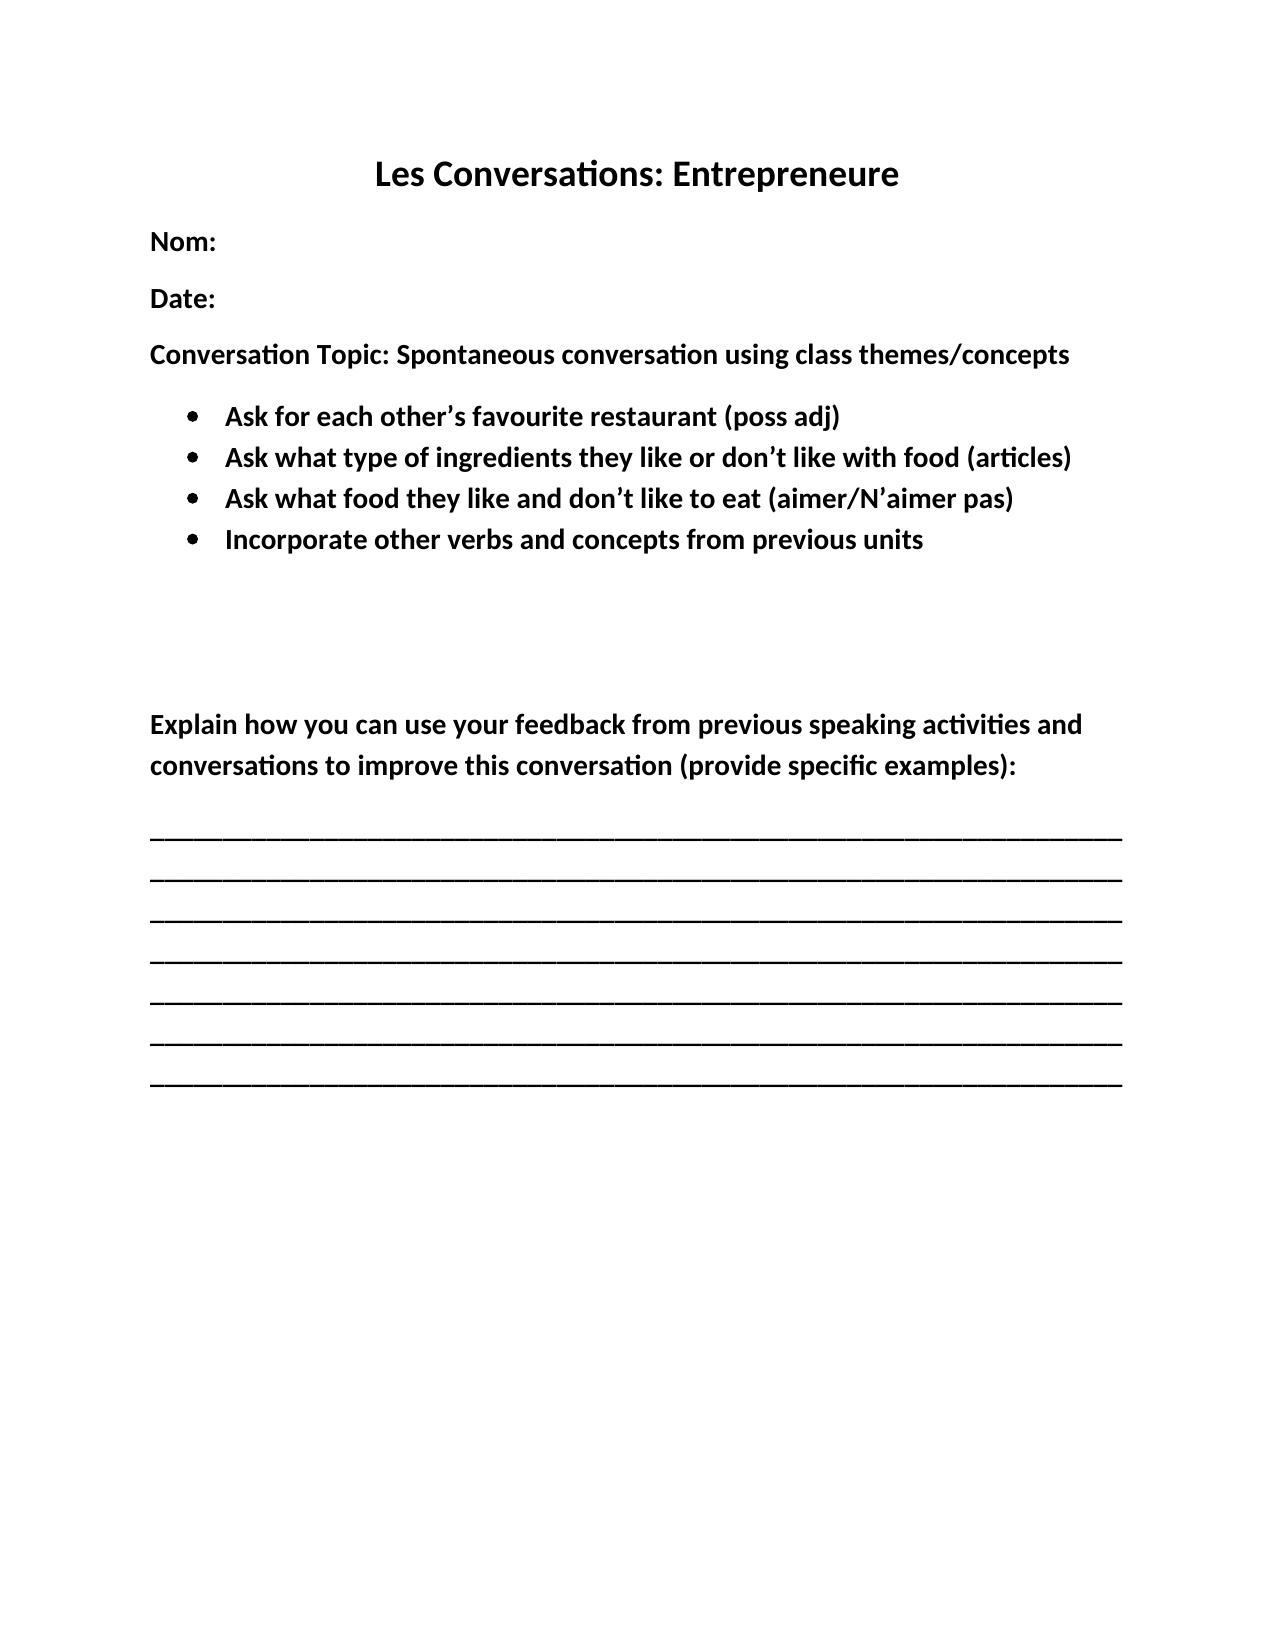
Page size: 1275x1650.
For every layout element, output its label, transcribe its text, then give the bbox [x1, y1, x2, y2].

text Les Conversations: Entrepreneure [150, 150, 1125, 196]
list Ask what type of ingredients they like or don’t like with food (articles) [187, 439, 1125, 475]
list Ask for each other’s favourite restaurant (poss adj) [187, 398, 1125, 434]
list Incorporate other verbs and concepts from previous units [187, 521, 1125, 557]
text Explain how you can use your feedback from previous speaking activities and conversations to improve this conversation (provide specific examples): [150, 706, 1125, 783]
list Ask what food they like and don’t like to eat (aimer/N’aimer pas) [187, 480, 1125, 516]
text Conversation Topic: Spontaneous conversation using class themes/concepts [150, 336, 1125, 372]
text _____________________________________________________________________________________________________________________________________________________________________________________________________________________________________________________________________________________________________________________________________________________________________________________________________________________________________________________________________________________ [150, 809, 1125, 1090]
text Date: [150, 280, 1125, 316]
text Nom: [150, 223, 1125, 259]
